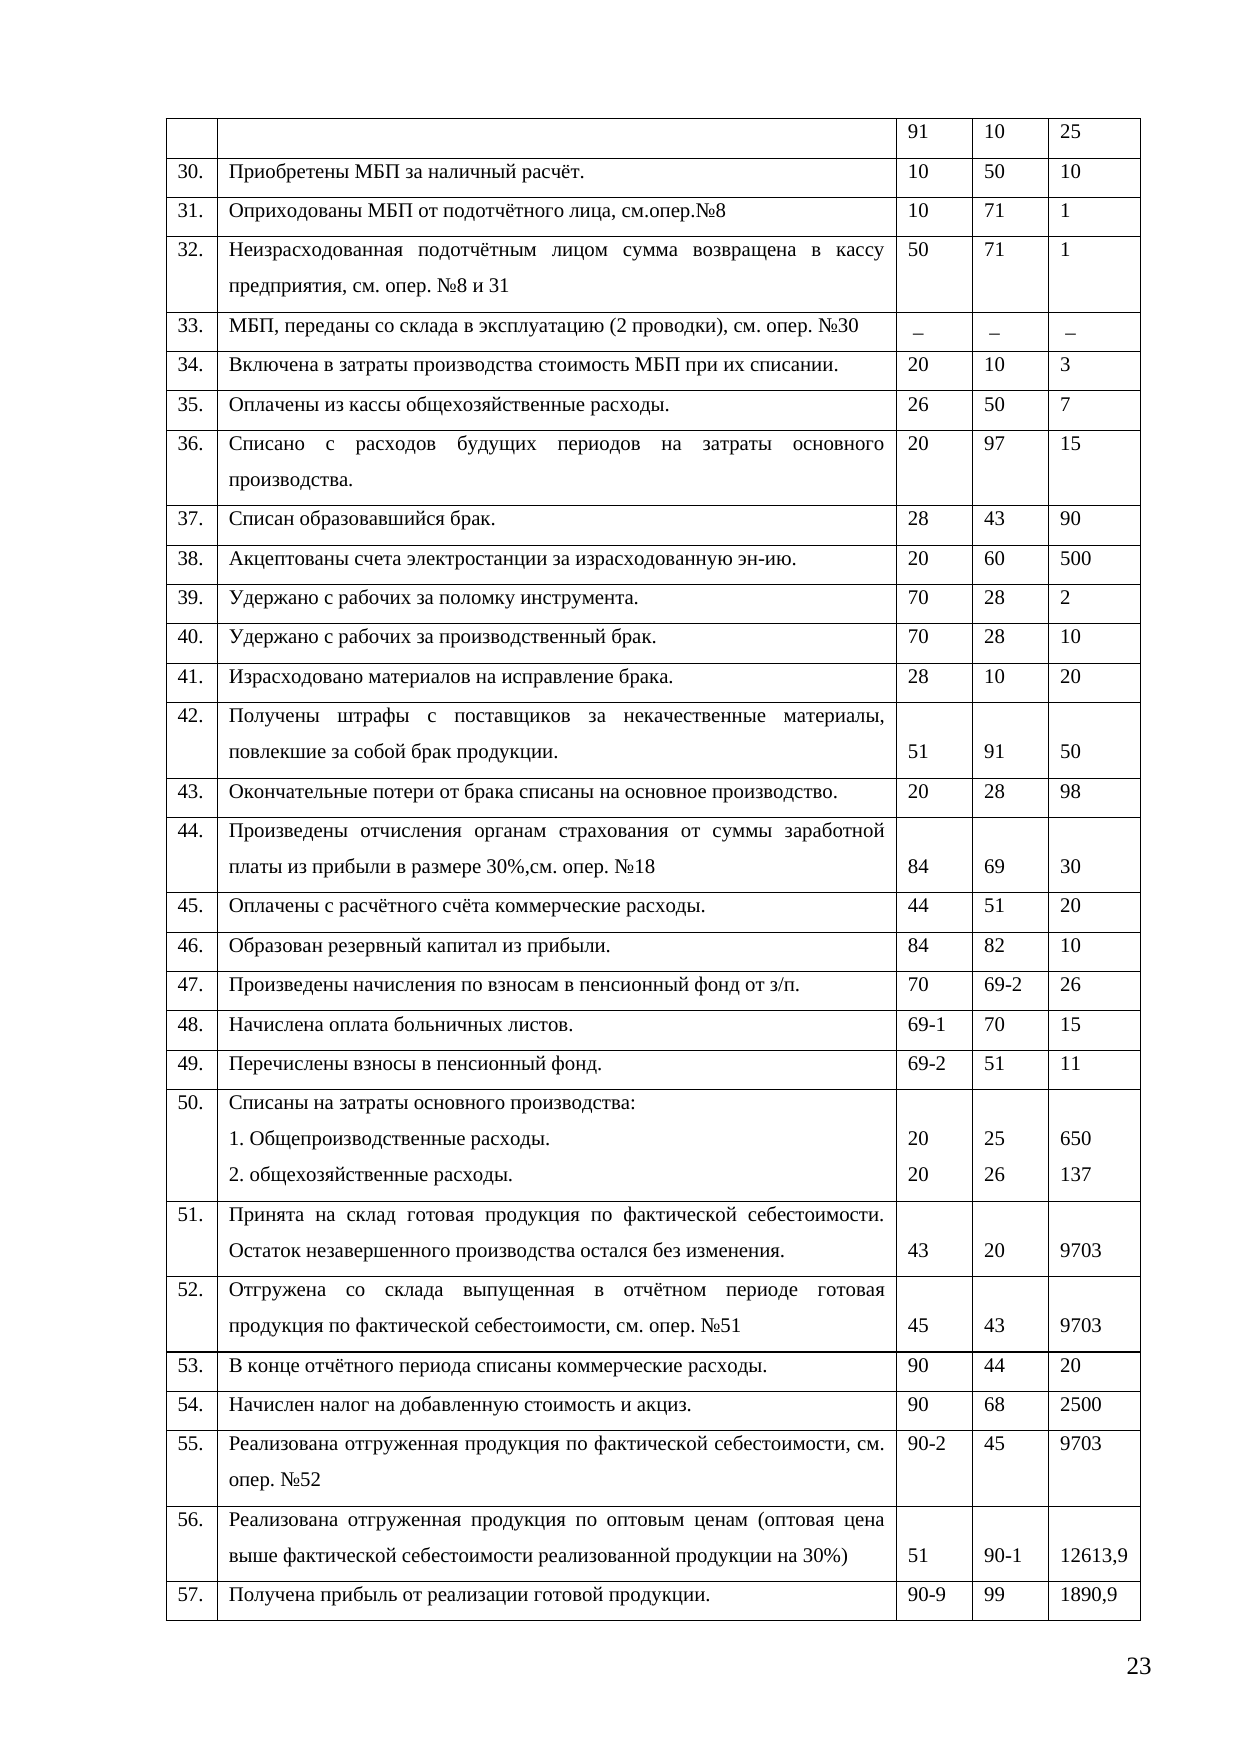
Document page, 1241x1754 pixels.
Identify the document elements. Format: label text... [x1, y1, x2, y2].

table_cell 20 [973, 1202, 1048, 1276]
table_cell [167, 664, 217, 702]
table_cell Перечислены взносы в пенсионный фонд. [218, 1051, 896, 1089]
table_cell [167, 1582, 217, 1620]
table_cell 44 [897, 893, 972, 932]
table_cell _ [1049, 313, 1140, 351]
table_cell 10 [1049, 624, 1140, 663]
table_cell 69-2 [973, 972, 1048, 1010]
table_cell 9703 [1049, 1202, 1140, 1276]
table_cell 71 [973, 237, 1048, 312]
table_cell 28 [897, 506, 972, 544]
table_cell [167, 546, 217, 584]
table_cell Окончательные потери от брака списаны на основное производство. [218, 779, 896, 817]
table_cell Начислен налог на добавленную стоимость и акциз. [218, 1392, 896, 1430]
table_cell 68 [973, 1392, 1048, 1430]
table_cell Образован резервный капитал из прибыли. [218, 933, 896, 971]
table_cell 99 [973, 1582, 1048, 1620]
table_cell 50 [1049, 703, 1140, 777]
table_cell 1 [1049, 198, 1140, 236]
table_cell 51 [897, 1507, 972, 1581]
table_cell 69 [973, 818, 1048, 892]
table_cell Списан образовавшийся брак. [218, 506, 896, 544]
table_cell [167, 1431, 217, 1506]
table_cell 50 [973, 391, 1048, 430]
table_cell 51 [973, 1051, 1048, 1089]
table_cell Израсходовано материалов на исправление брака. [218, 664, 896, 702]
table_cell Оплачены с расчётного счёта коммерческие расходы. [218, 893, 896, 932]
table_cell 51 91 [897, 119, 972, 157]
table_cell 44 [973, 1353, 1048, 1391]
table_cell 10 [1049, 159, 1140, 197]
table_cell 10 [897, 159, 972, 197]
table_cell [167, 818, 217, 892]
table_cell 9703 [1049, 1431, 1140, 1506]
table_cell [167, 198, 217, 236]
table_cell 20 [897, 779, 972, 817]
table_cell 20 [1049, 664, 1140, 702]
table_cell 20 [1049, 1353, 1140, 1391]
table_cell 97 [973, 431, 1048, 505]
table_cell В конце отчётного периода списаны коммерческие расходы. [218, 1353, 896, 1391]
table_cell 43 [897, 1202, 972, 1276]
table_cell Получены штрафы с поставщиков за некачественные материалы, повлекшие за собой брак продукции. [218, 703, 896, 777]
table_cell МБП, переданы со склада в эксплуатацию (2 проводки), см. опер. №30 [218, 313, 896, 351]
table_cell 28 [973, 779, 1048, 817]
table_cell [167, 119, 217, 157]
table_cell Принята на склад готовая продукция по фактической себестоимости. Остаток незавершенного производства остался без изменения. [218, 1202, 896, 1276]
table_cell [167, 506, 217, 544]
table_cell _ [973, 313, 1048, 351]
table_cell 84 [897, 818, 972, 892]
table_cell [167, 391, 217, 430]
table_cell [167, 313, 217, 351]
table_cell 90-9 [897, 1582, 972, 1620]
table_cell 25 25 [1049, 119, 1140, 157]
table_cell Неизрасходованная подотчётным лицом сумма возвращена в кассу предприятия, см. опер. №8 и 31 [218, 237, 896, 312]
table_cell [167, 1202, 217, 1276]
table_cell Акцептованы счета электростанции за израсходованную эн-ию. [218, 546, 896, 584]
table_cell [218, 1582, 896, 1620]
table_cell 69-2 [897, 1051, 972, 1089]
table_cell 20 [897, 352, 972, 390]
table_cell [167, 1011, 217, 1050]
table_cell Произведены отчисления органам страхования от суммы заработной платы из прибыли в размере 30%,см. опер. №18 [218, 818, 896, 892]
table_cell 25 26 [973, 1090, 1048, 1201]
table_cell 98 [1049, 779, 1140, 817]
table_cell Отгружена со склада выпущенная в отчётном периоде готовая продукция по фактической себестоимости, см. опер. №51 [218, 1277, 896, 1351]
table_cell [167, 779, 217, 817]
table_cell [167, 624, 217, 663]
table_cell [167, 893, 217, 932]
table_cell 90-1 [973, 1507, 1048, 1581]
table_cell 82 [973, 933, 1048, 971]
table_cell 69-1 [897, 1011, 972, 1050]
table_cell Реализована отгруженная продукция по оптовым ценам (оптовая цена выше фактической себестоимости реализованной продукции на 30%) [218, 1507, 896, 1581]
table_cell Списано с расходов будущих периодов на затраты основного производства. [218, 431, 896, 505]
table_cell [167, 159, 217, 197]
table_cell 1890,9 [1049, 1582, 1140, 1620]
table_cell [167, 1507, 217, 1581]
table_cell 3 [1049, 352, 1140, 390]
table_cell Включена в затраты производства стоимость МБП при их списании. [218, 352, 896, 390]
table_cell Удержано с рабочих за поломку инструмента. [218, 585, 896, 623]
table_cell 84 [897, 933, 972, 971]
table_cell 9703 [1049, 1277, 1140, 1351]
table_cell 50 [973, 159, 1048, 197]
table_cell 90 [897, 1353, 972, 1391]
table_cell 28 [973, 585, 1048, 623]
table_cell 20 [1049, 893, 1140, 932]
table_cell Оплачены из кассы общехозяйственные расходы. [218, 391, 896, 430]
table_cell Произведены начисления по взносам в пенсионный фонд от з/п. [218, 972, 896, 1010]
table_cell 7 [1049, 391, 1140, 430]
table_cell 28 [897, 664, 972, 702]
table_cell 70 [897, 624, 972, 663]
table_cell 50 [897, 237, 972, 312]
table_cell 20 [897, 431, 972, 505]
table_cell [167, 703, 217, 777]
table_cell 20 20 [897, 1090, 972, 1201]
table_cell 2 [1049, 585, 1140, 623]
table_cell 91 10 [973, 119, 1048, 157]
table_cell 70 [897, 585, 972, 623]
table_cell [167, 972, 217, 1010]
table_cell Оприходованы МБП от подотчётного лица, см.опер.№8 [218, 198, 896, 236]
table_cell [167, 1277, 217, 1351]
table_cell _ [897, 313, 972, 351]
table_cell 11 [1049, 1051, 1140, 1089]
table_cell 43 [973, 1277, 1048, 1351]
table_cell 10 [1049, 933, 1140, 971]
table_cell 1 [1049, 237, 1140, 312]
table_cell 10 [973, 352, 1048, 390]
table_cell 45 [897, 1277, 972, 1351]
table_cell 90 [897, 1392, 972, 1430]
table_cell 500 [1049, 546, 1140, 584]
table_cell 28 [973, 624, 1048, 663]
table_cell 60 [973, 546, 1048, 584]
table_cell 43 [973, 506, 1048, 544]
table_cell [167, 237, 217, 312]
table_cell Удержано с рабочих за производственный брак. [218, 624, 896, 663]
table_cell Приобретены МБП за наличный расчёт. [218, 159, 896, 197]
table_cell 26 [1049, 972, 1140, 1010]
table_cell 30 [1049, 818, 1140, 892]
table_cell Реализована отгруженная продукция по фактической себестоимости, см. опер. №52 [218, 1431, 896, 1506]
table_cell [167, 1090, 217, 1201]
table_cell [167, 352, 217, 390]
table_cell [218, 119, 896, 157]
table_cell Начислена оплата больничных листов. [218, 1011, 896, 1050]
table_cell [167, 1353, 217, 1391]
table_cell 51 [973, 893, 1048, 932]
table_cell 70 [897, 972, 972, 1010]
table_cell 12613,9 [1049, 1507, 1140, 1581]
table_cell [167, 933, 217, 971]
table_cell 650 137 [1049, 1090, 1140, 1201]
table_cell 91 [973, 703, 1048, 777]
table_cell [167, 585, 217, 623]
table_cell 15 [1049, 431, 1140, 505]
table_cell 71 [973, 198, 1048, 236]
table_cell [167, 1392, 217, 1430]
table_cell 2500 [1049, 1392, 1140, 1430]
table_cell 15 [1049, 1011, 1140, 1050]
table_cell 51 [897, 703, 972, 777]
table_cell 90-2 [897, 1431, 972, 1506]
table_cell [167, 431, 217, 505]
table_cell 20 [897, 546, 972, 584]
table_cell 45 [973, 1431, 1048, 1506]
table_cell 10 [973, 664, 1048, 702]
table_cell 10 [897, 198, 972, 236]
table_cell [167, 1051, 217, 1089]
table_cell 26 [897, 391, 972, 430]
table_cell 70 [973, 1011, 1048, 1050]
table_cell 90 [1049, 506, 1140, 544]
table_cell Списаны на затраты основного производства: 1. Общепроизводственные расходы. 2. общехозяйственные расходы. [218, 1090, 896, 1201]
